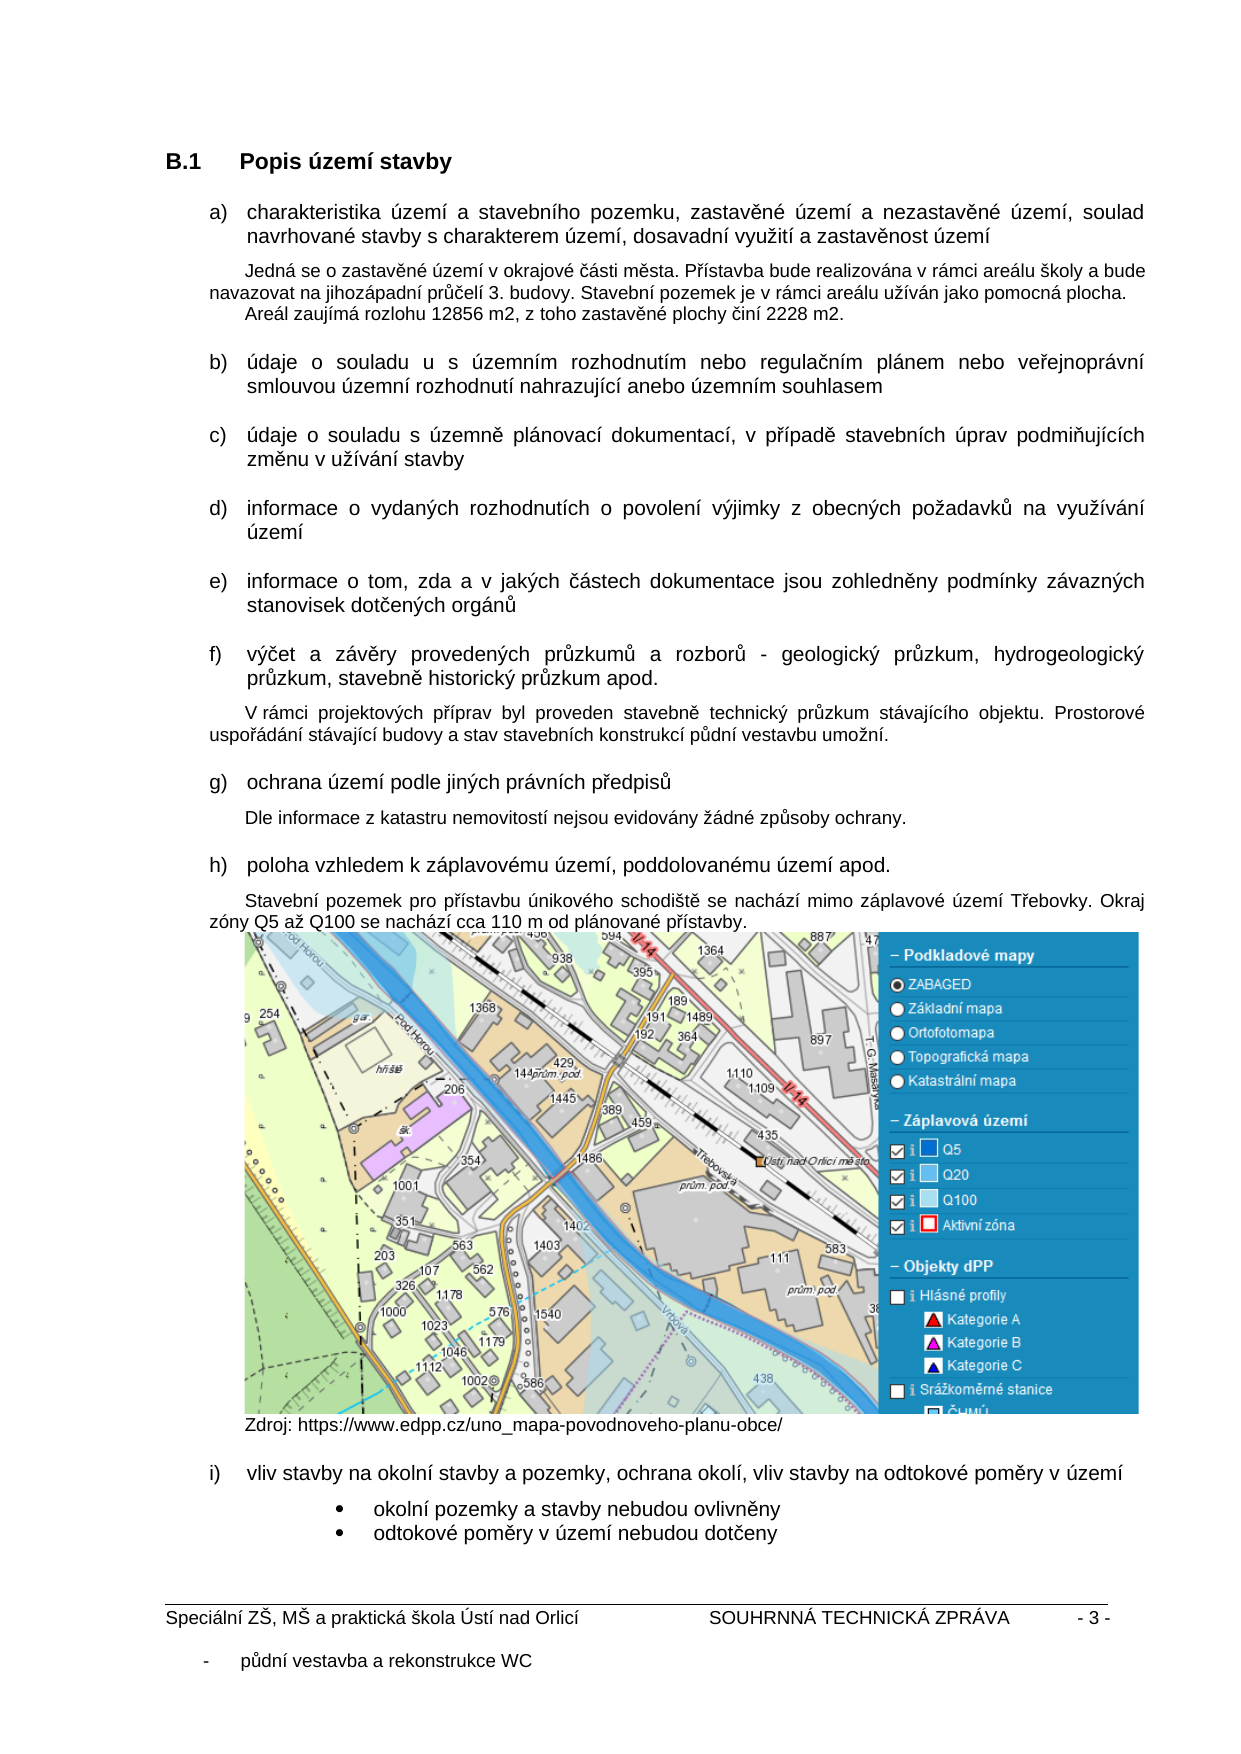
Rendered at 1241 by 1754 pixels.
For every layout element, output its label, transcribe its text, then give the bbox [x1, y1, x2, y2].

text V rámci projektových příprav byl proveden stavebně technický průzkum stávajícího objektu. Prostorové uspořádání stávající budovy a stav stavebních konstrukcí půdní vestavbu umožní. [209, 702, 1146, 745]
text Jedná se o zastavěné území v okrajové části města. Přístavba bude realizována v rámci areálu školy a bude navazovat na jihozápadní průčelí 3. budovy. Stavební pozemek je v rámci areálu užíván jako pomocná plocha. [209, 260, 1146, 303]
text okolní pozemky a stavby nebudou ovlivněny [336, 1497, 1146, 1521]
list údaje o souladu s územně plánovací dokumentací, v případě stavebních úprav podmiňujících změnu v užívání stavby [209, 423, 1146, 471]
text Dle informace z katastru nemovitostí nejsou evidovány žádné způsoby ochrany. [209, 806, 1146, 828]
list ochrana území podle jiných právních předpisů [209, 770, 1146, 794]
list výčet a závěry provedených průzkumů a rozborů - geologický průzkum, hydrogeologický průzkum, stavebně historický průzkum apod. [209, 641, 1146, 689]
list informace o tom, zda a v jakých částech dokumentace jsou zohledněny podmínky závazných stanovisek dotčených orgánů [209, 568, 1146, 616]
picture [244, 932, 1139, 1414]
text odtokové poměry v území nebudou dotčeny [336, 1521, 1146, 1545]
text Areál zaujímá rozlohu 12856 m2, z toho zastavěné plochy činí 2228 m2. [209, 303, 1146, 325]
text Stavební pozemek pro přístavbu únikového schodiště se nachází mimo záplavové území Třebovky. Okraj zóny Q5 až Q100 se nachází cca 110 m od plánované přístavby. [209, 889, 1146, 933]
text Zdroj: https://www.edpp.cz/uno_mapa-povodnoveho-planu-obce/ [209, 1414, 1146, 1436]
list vliv stavby na okolní stavby a pozemky, ochrana okolí, vliv stavby na odtokové poměry v území [209, 1461, 1146, 1484]
list charakteristika území a stavebního pozemku, zastavěné území a nezastavěné území, soulad navrhované stavby s charakterem území, dosavadní využití a zastavěnost území [209, 200, 1146, 248]
list poloha vzhledem k záplavovému území, poddolovanému území apod. [209, 853, 1146, 877]
list údaje o souladu u s územním rozhodnutím nebo regulačním plánem nebo veřejnoprávní smlouvou územní rozhodnutí nahrazující anebo územním souhlasem [209, 350, 1146, 398]
subtitle Popis území stavby [165, 148, 1146, 175]
list informace o vydaných rozhodnutích o povolení výjimky z obecných požadavků na využívání území [209, 496, 1146, 543]
